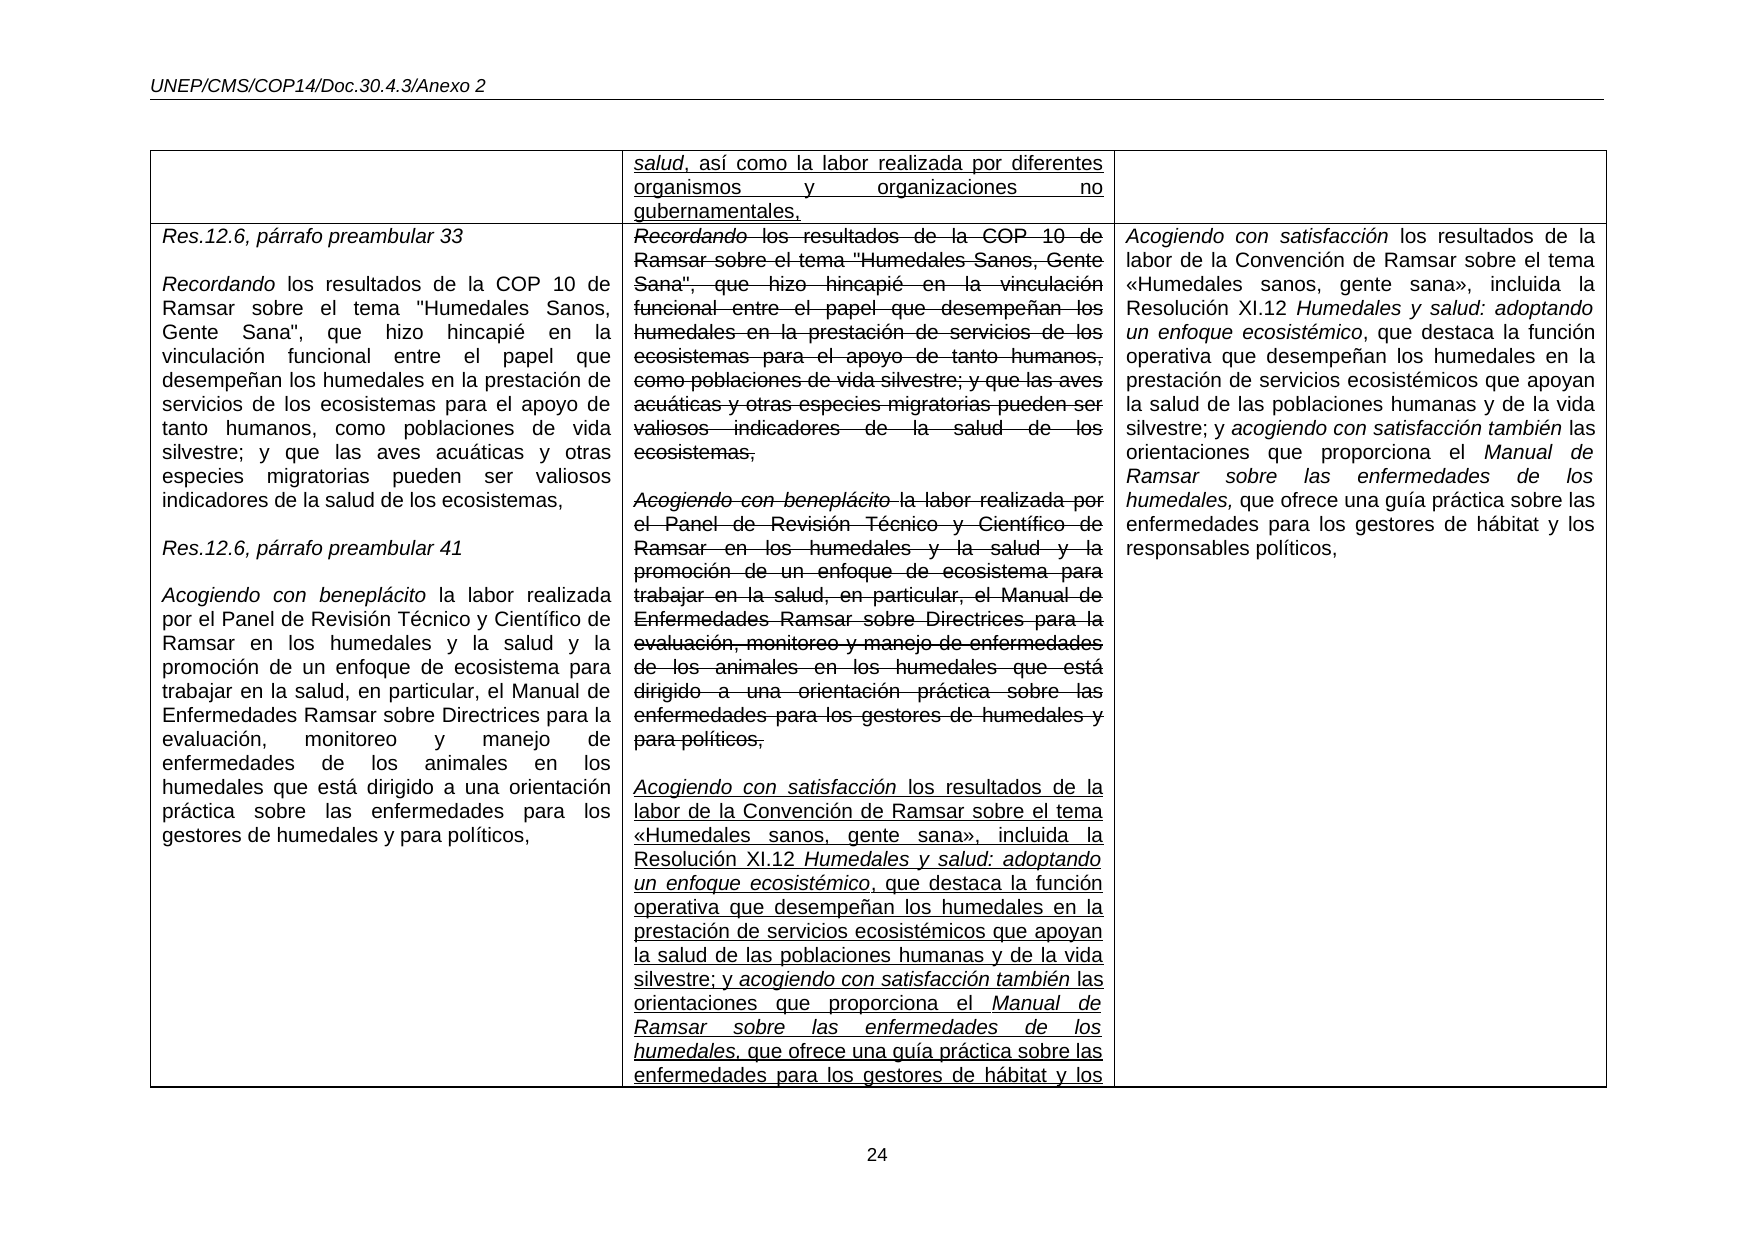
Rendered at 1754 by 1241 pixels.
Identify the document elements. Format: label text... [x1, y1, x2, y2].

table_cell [623, 151, 1114, 223]
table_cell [1115, 151, 1606, 223]
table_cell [151, 151, 622, 223]
